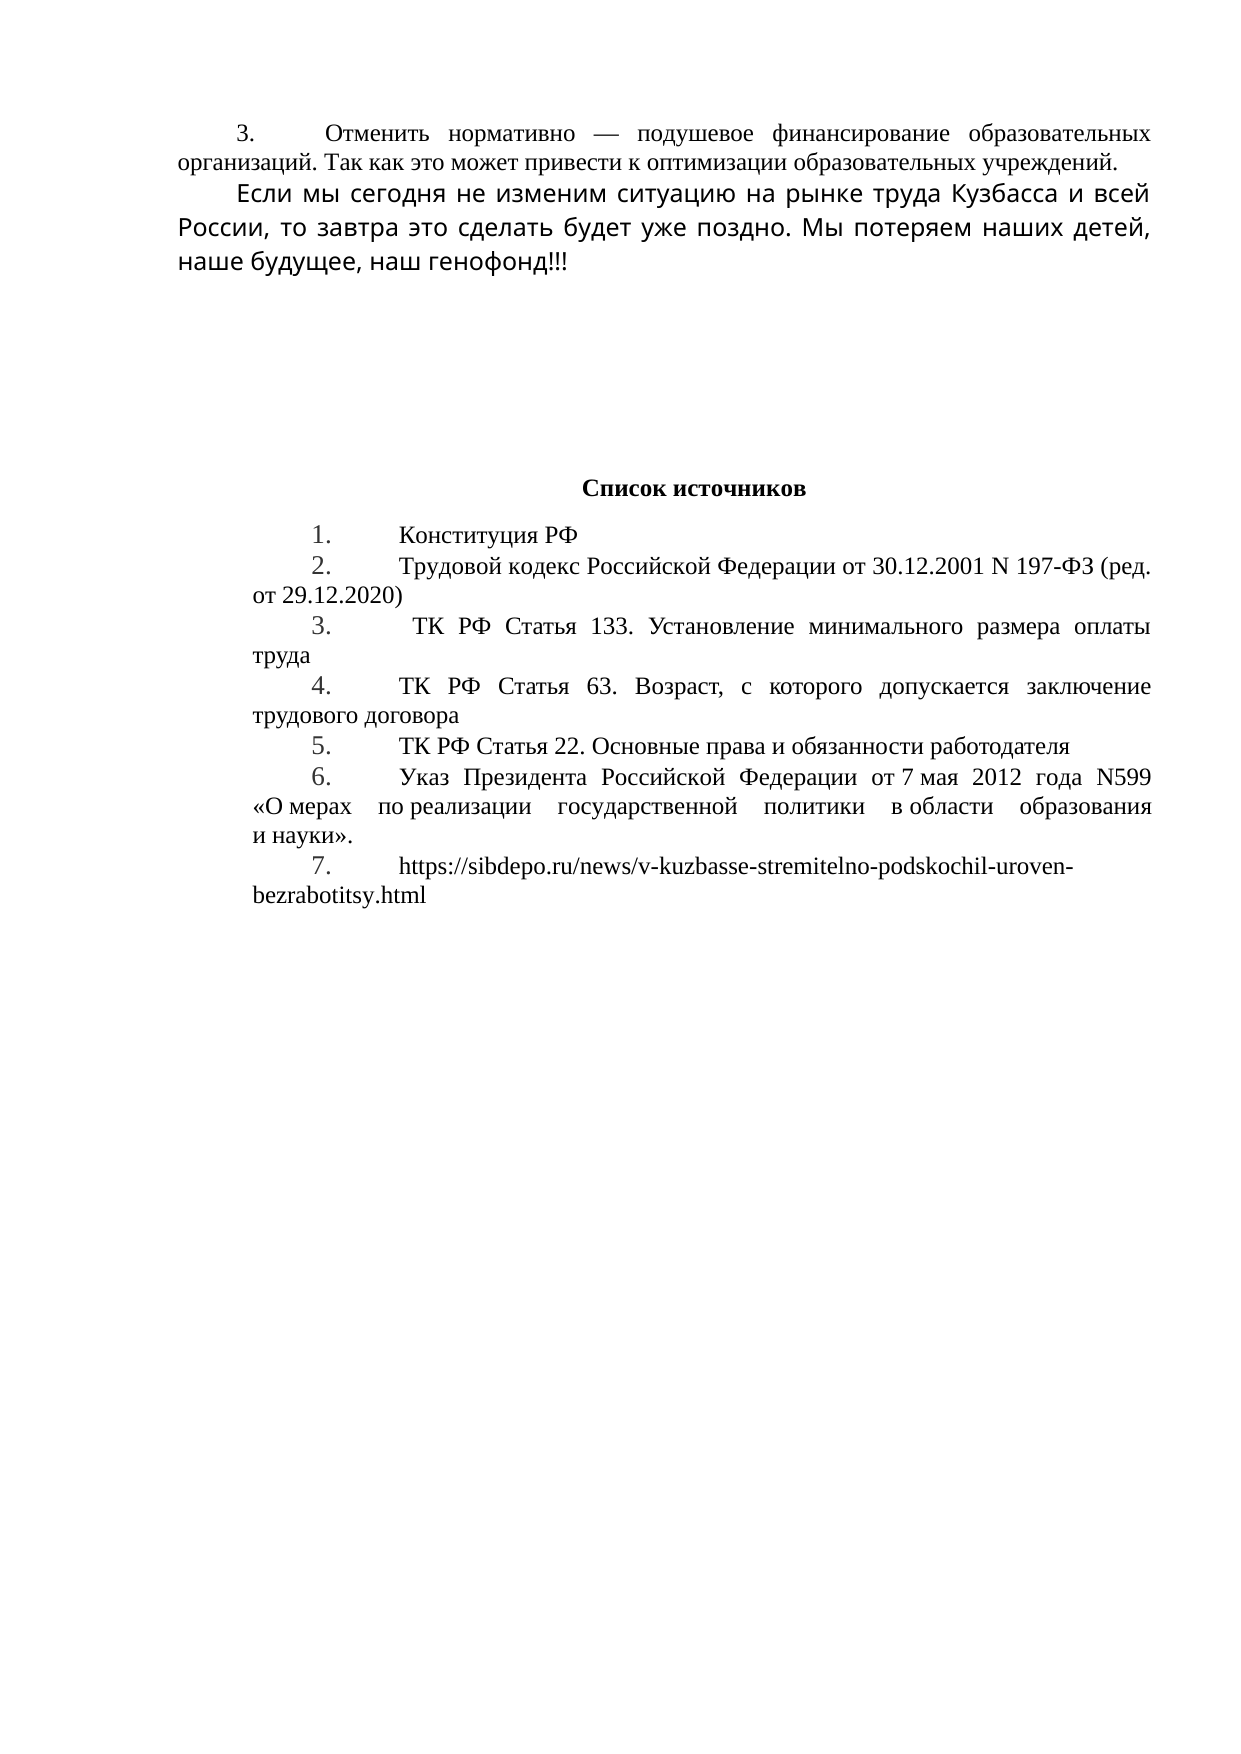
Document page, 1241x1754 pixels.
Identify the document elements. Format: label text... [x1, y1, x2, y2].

text Если мы сегодня не изменим ситуацию на рынке труда Кузбасса и всей России, то завтра это сделать будет уже поздно. Мы потеряем наших детей, наше будущее, наш генофонд!!! [177, 176, 1152, 278]
list Указ Президента Российской Федерации от 7 мая 2012 года N599 «О мерах по реализации государственной политики в области образования и науки». [252, 760, 1152, 849]
list Отменить нормативно — подушевое финансирование образовательных организаций. Так как это может привести к оптимизации образовательных учреждений. [177, 118, 1152, 176]
list https://sibdepo.ru/news/v-kuzbasse-stremitelno-podskochil-uroven-bezrabotitsy.html [252, 849, 1152, 909]
list Трудовой кодекс Российской Федерации от 30.12.2001 N 197-ФЗ (ред. от 29.12.2020) [252, 549, 1152, 609]
text Список источников [177, 473, 1152, 502]
list ТК РФ Статья 63. Возраст, с которого допускается заключение трудового договора [252, 669, 1152, 729]
list ТК РФ Статья 133. Установление минимального размера оплаты труда [252, 609, 1152, 669]
list ТК РФ Статья 22. Основные права и обязанности работодателя [252, 729, 1152, 760]
list Конституция РФ [252, 518, 1152, 549]
